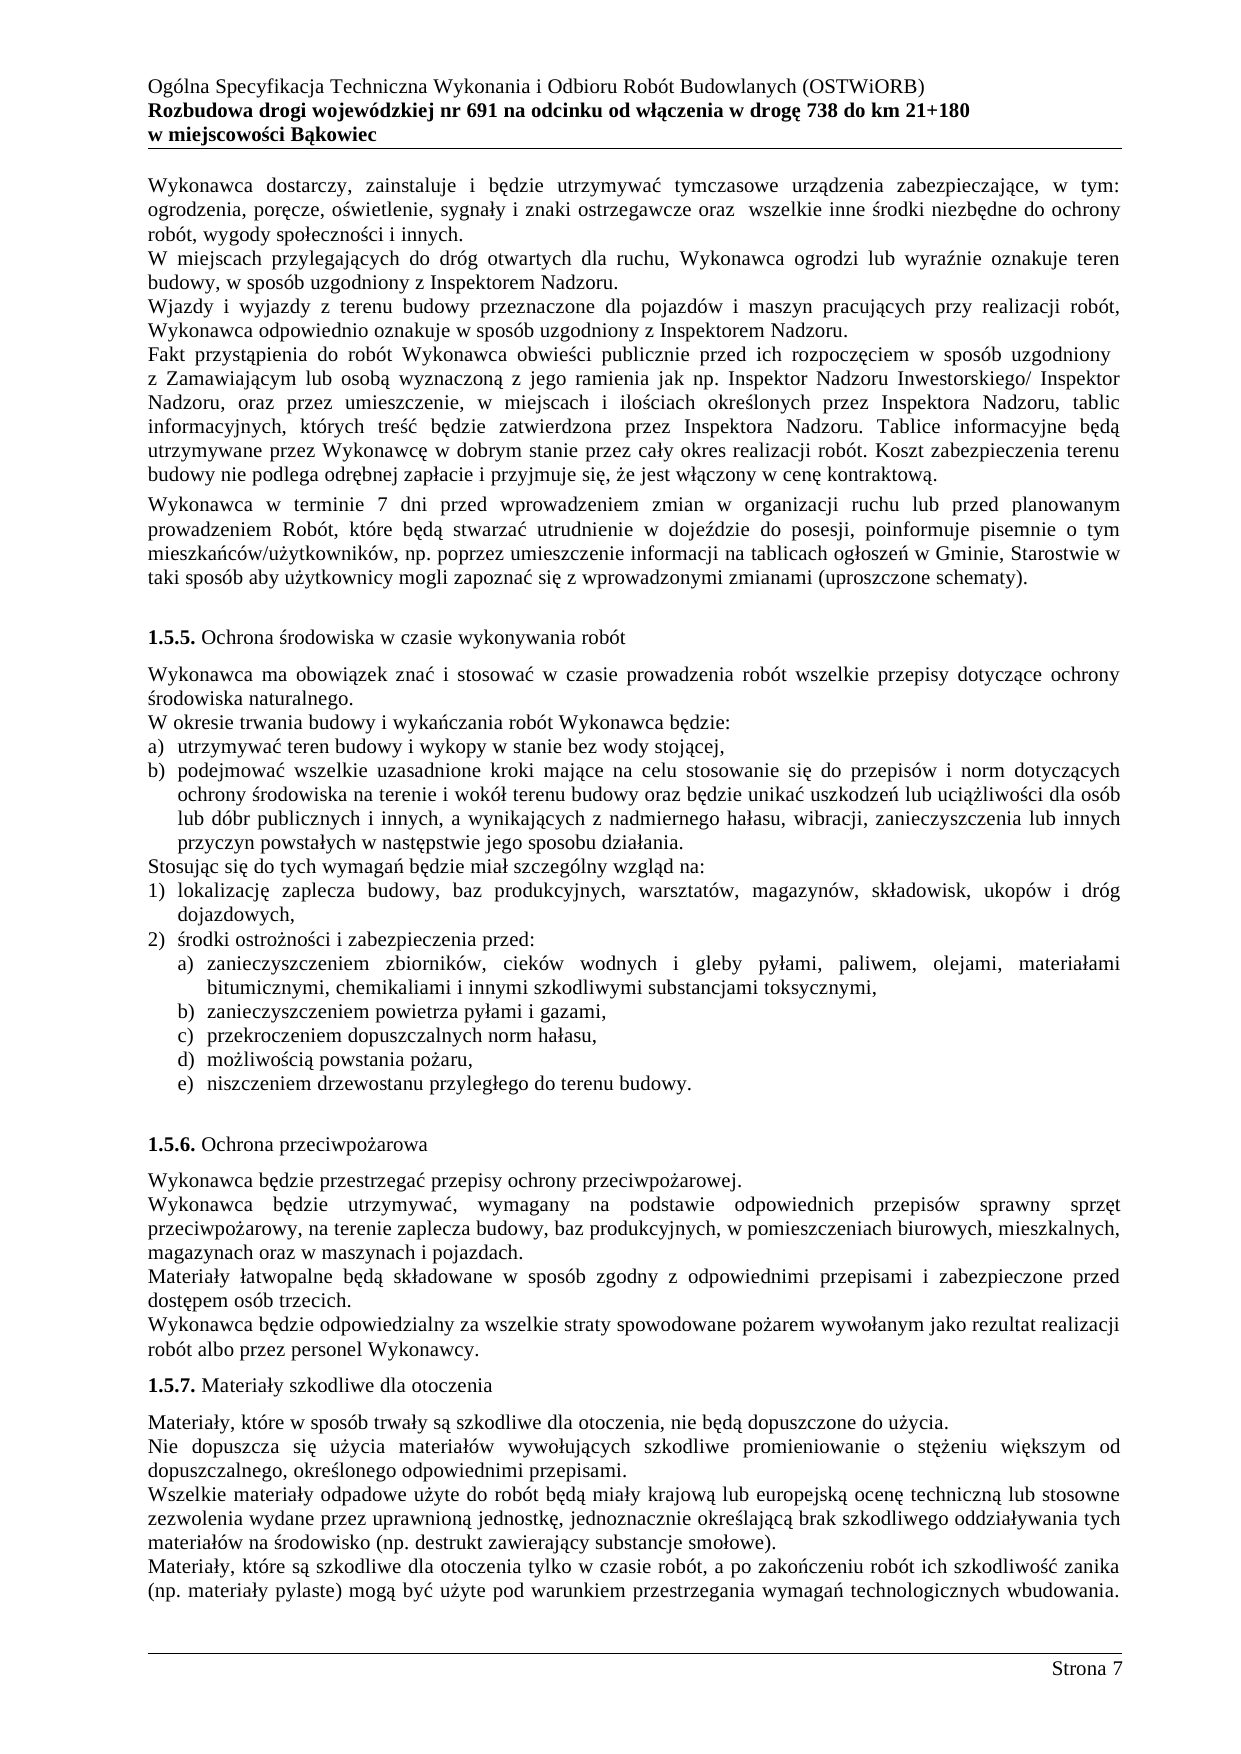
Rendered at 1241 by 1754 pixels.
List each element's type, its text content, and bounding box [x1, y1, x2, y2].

text W okresie trwania budowy i wykańczania robót Wykonawca będzie: [148, 710, 1122, 734]
list możliwością powstania pożaru, [177, 1047, 1122, 1071]
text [148, 1554, 1122, 1602]
text Materiały łatwopalne będą składowane w sposób zgodny z odpowiednimi przepisami i zabezpieczone przed dostępem osób trzecich. [148, 1264, 1122, 1312]
text Wjazdy i wyjazdy z terenu budowy przeznaczone dla pojazdów i maszyn pracujących przy realizacji robót, Wykonawca odpowiednio oznakuje w sposób uzgodniony z Inspektorem Nadzoru. [148, 293, 1122, 342]
text Wykonawca dostarczy, zainstaluje i będzie utrzymywać tymczasowe urządzenia zabezpieczające, w tym: ogrodzenia, poręcze, oświetlenie, sygnały i znaki ostrzegawcze oraz wszelkie inne środki niezbędne do ochrony robót, wygody społeczności i innych. [148, 173, 1122, 245]
text Stosując się do tych wymagań będzie miał szczególny wzgląd na: [148, 854, 1122, 878]
list lokalizację zaplecza budowy, baz produkcyjnych, warsztatów, magazynów, składowisk, ukopów i dróg dojazdowych, [148, 878, 1122, 926]
list zanieczyszczeniem zbiorników, cieków wodnych i gleby pyłami, paliwem, olejami, materiałami bitumicznymi, chemikaliami i innymi szkodliwymi substancjami toksycznymi, [177, 950, 1122, 998]
text W miejscach przylegających do dróg otwartych dla ruchu, Wykonawca ogrodzi lub wyraźnie oznakuje teren budowy, w sposób uzgodniony z Inspektorem Nadzoru. [148, 245, 1122, 293]
list przekroczeniem dopuszczalnych norm hałasu, [177, 1023, 1122, 1047]
list zanieczyszczeniem powietrza pyłami i gazami, [177, 998, 1122, 1023]
subtitle 1.5.6. Ochrona przeciwpożarowa [148, 1131, 1122, 1155]
text Wykonawca w terminie 7 dni przed wprowadzeniem zmian w organizacji ruchu lub przed planowanym prowadzeniem Robót, które będą stwarzać utrudnienie w dojeździe do posesji, poinformuje pisemnie o tym mieszkańców/użytkowników, np. poprzez umieszczenie informacji na tablicach ogłoszeń w Gminie, Starostwie w taki sposób aby użytkownicy mogli zapoznać się z wprowadzonymi zmianami (uproszczone schematy). [148, 492, 1122, 588]
subtitle 1.5.5. Ochrona środowiska w czasie wykonywania robót [148, 625, 1122, 649]
list niszczeniem drzewostanu przyległego do terenu budowy. [177, 1071, 1122, 1095]
text Wykonawca ma obowiązek znać i stosować w czasie prowadzenia robót wszelkie przepisy dotyczące ochrony środowiska naturalnego. [148, 662, 1122, 710]
list środki ostrożności i zabezpieczenia przed: [148, 926, 1122, 950]
text Materiały, które w sposób trwały są szkodliwe dla otoczenia, nie będą dopuszczone do użycia. [148, 1409, 1122, 1433]
text Wykonawca będzie odpowiedzialny za wszelkie straty spowodowane pożarem wywołanym jako rezultat realizacji robót albo przez personel Wykonawcy. [148, 1312, 1122, 1360]
text Fakt przystąpienia do robót Wykonawca obwieści publicznie przed ich rozpoczęciem w sposób uzgodniony z Zamawiającym lub osobą wyznaczoną z jego ramienia jak np. Inspektor Nadzoru Inwestorskiego/ Inspektor Nadzoru, oraz przez umieszczenie, w miejscach i ilościach określonych przez Inspektora Nadzoru, tablic informacyjnych, których treść będzie zatwierdzona przez Inspektora Nadzoru. Tablice informacyjne będą utrzymywane przez Wykonawcę w dobrym stanie przez cały okres realizacji robót. Koszt zabezpieczenia terenu budowy nie podlega odrębnej zapłacie i przyjmuje się, że jest włączony w cenę kontraktową. [148, 342, 1122, 486]
list podejmować wszelkie uzasadnione kroki mające na celu stosowanie się do przepisów i norm dotyczących ochrony środowiska na terenie i wokół terenu budowy oraz będzie unikać uszkodzeń lub uciążliwości dla osób lub dóbr publicznych i innych, a wynikających z nadmiernego hałasu, wibracji, zanieczyszczenia lub innych przyczyn powstałych w następstwie jego sposobu działania. [148, 758, 1122, 854]
text Wykonawca będzie utrzymywać, wymagany na podstawie odpowiednich przepisów sprawny sprzęt przeciwpożarowy, na terenie zaplecza budowy, baz produkcyjnych, w pomieszczeniach biurowych, mieszkalnych, magazynach oraz w maszynach i pojazdach. [148, 1192, 1122, 1264]
text Wykonawca będzie przestrzegać przepisy ochrony przeciwpożarowej. [148, 1168, 1122, 1192]
text Wszelkie materiały odpadowe użyte do robót będą miały krajową lub europejską ocenę techniczną lub stosowne zezwolenia wydane przez uprawnioną jednostkę, jednoznacznie określającą brak szkodliwego oddziaływania tych materiałów na środowisko (np. destrukt zawierający substancje smołowe). [148, 1482, 1122, 1554]
text Nie dopuszcza się użycia materiałów wywołujących szkodliwe promieniowanie o stężeniu większym od dopuszczalnego, określonego odpowiednimi przepisami. [148, 1433, 1122, 1482]
list utrzymywać teren budowy i wykopy w stanie bez wody stojącej, [148, 734, 1122, 758]
subtitle 1.5.7. Materiały szkodliwe dla otoczenia [148, 1373, 1122, 1397]
